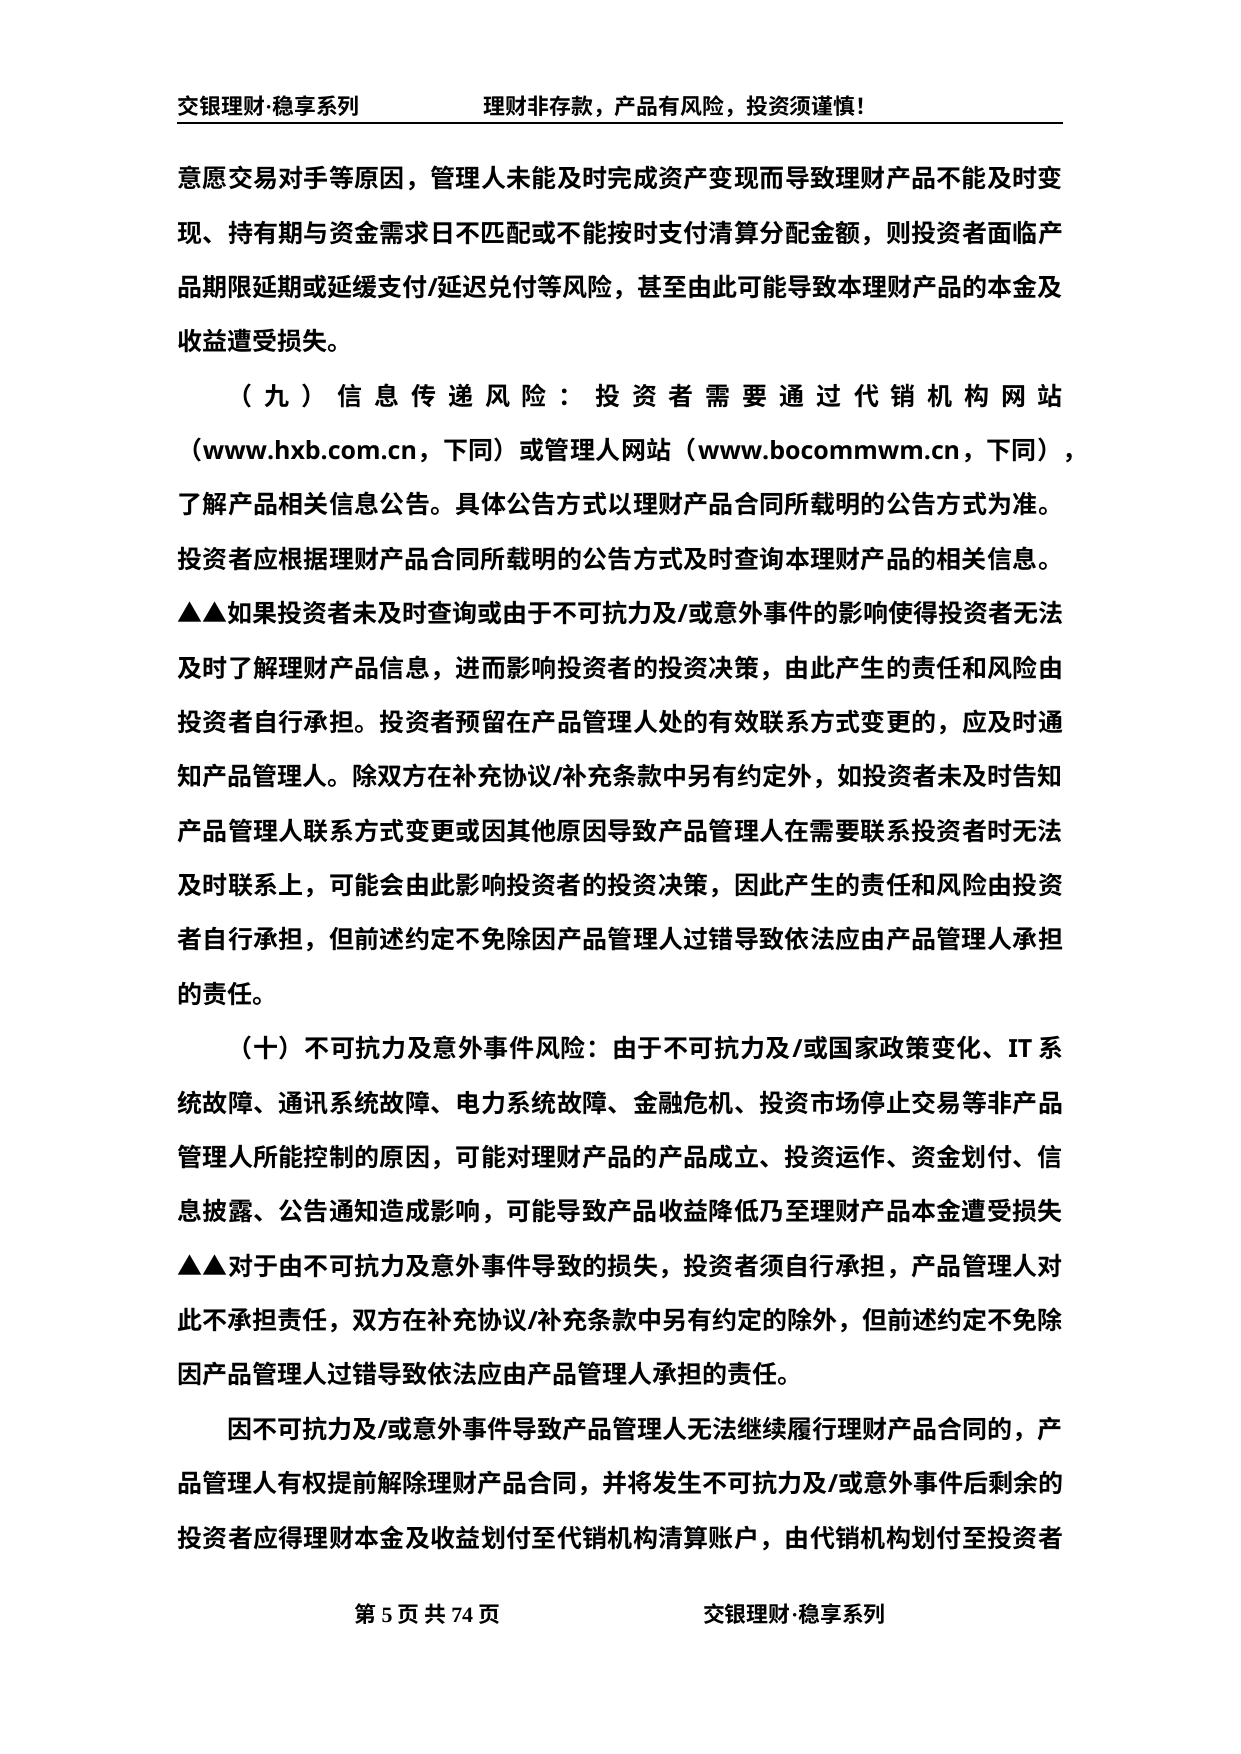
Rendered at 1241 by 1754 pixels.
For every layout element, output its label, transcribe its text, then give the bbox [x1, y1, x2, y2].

text （九）信息传递风险：投资者需要通过代销机构网站（www.hxb.com.cn，下同）或管理人网站（www.bocommwm.cn，下同），了解产品相关信息公告。具体公告方式以理财产品合同所载明的公告方式为准。投资者应根据理财产品合同所载明的公告方式及时查询本理财产品的相关信息。▲▲如果投资者未及时查询或由于不可抗力及/或意外事件的影响使得投资者无法及时了解理财产品信息，进而影响投资者的投资决策，由此产生的责任和风险由投资者自行承担。投资者预留在产品管理人处的有效联系方式变更的，应及时通知产品管理人。除双方在补充协议/补充条款中另有约定外，如投资者未及时告知产品管理人联系方式变更或因其他原因导致产品管理人在需要联系投资者时无法及时联系上，可能会由此影响投资者的投资决策，因此产生的责任和风险由投资者自行承担，但前述约定不免除因产品管理人过错导致依法应由产品管理人承担的责任。 [177, 376, 1063, 1011]
text （十）不可抗力及意外事件风险：由于不可抗力及/或国家政策变化、IT系统故障、通讯系统故障、电力系统故障、金融危机、投资市场停止交易等非产品管理人所能控制的原因，可能对理财产品的产品成立、投资运作、资金划付、信息披露、公告通知造成影响，可能导致产品收益降低乃至理财产品本金遭受损失。▲▲对于由不可抗力及意外事件导致的损失，投资者须自行承担，产品管理人对此不承担责任，双方在补充协议/补充条款中另有约定的除外，但前述约定不免除因产品管理人过错导致依法应由产品管理人承担的责任。 [177, 1029, 1063, 1391]
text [177, 1409, 1063, 1554]
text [177, 159, 1063, 358]
